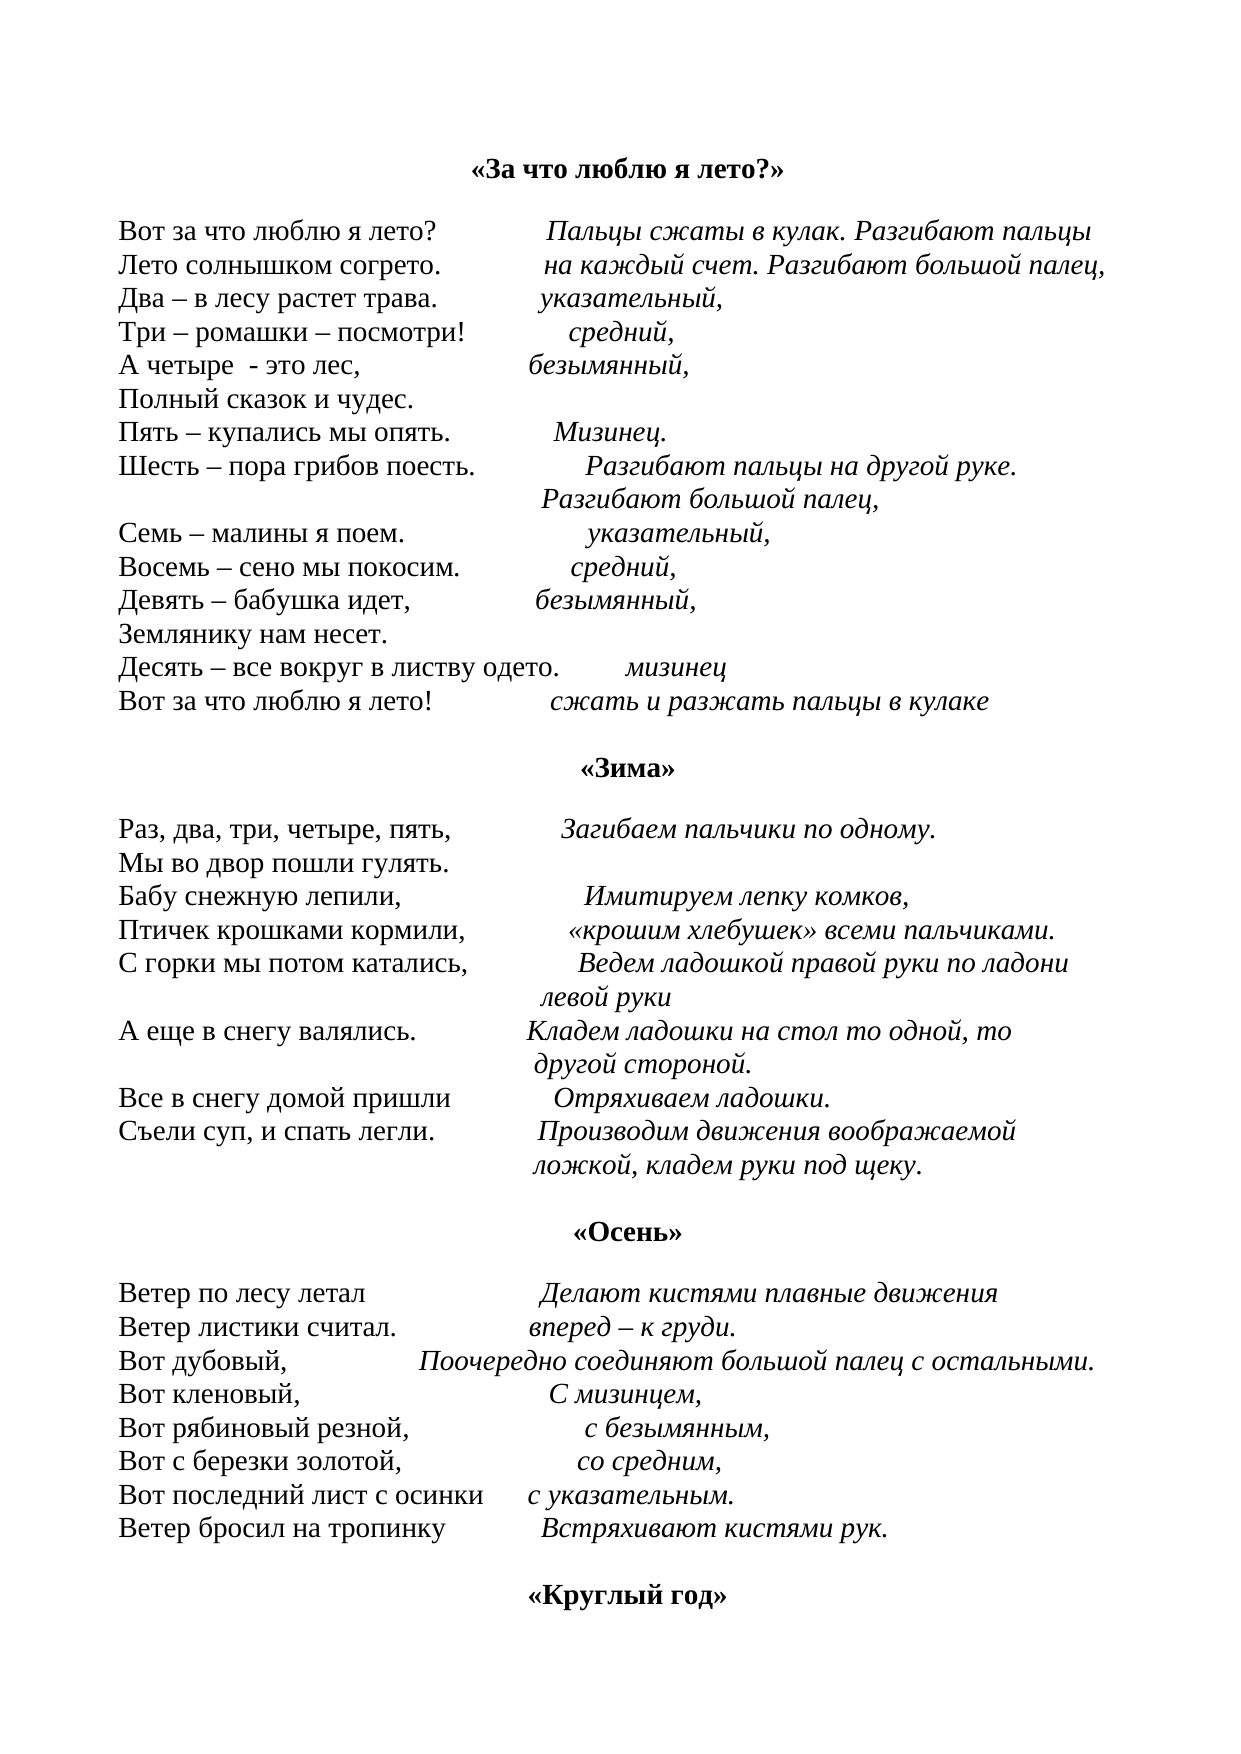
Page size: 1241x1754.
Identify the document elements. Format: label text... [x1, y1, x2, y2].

text Три – ромашки – посмотри! средний, [118, 314, 1137, 347]
text Бабу снежную лепили, Имитируем лепку комков, [118, 878, 1137, 912]
text Вот рябиновый резной, с безымянным, [118, 1410, 1137, 1443]
text Шесть – пора грибов поесть. Разгибают пальцы на другой руке. [118, 448, 1137, 482]
text Ветер бросил на тропинку Встряхивают кистями рук. [118, 1510, 1137, 1544]
text Вот с березки золотой, со средним, [118, 1443, 1137, 1477]
text Девять – бабушка идет, безымянный, [118, 582, 1137, 616]
text Ветер листики считал. вперед – к груди. [118, 1309, 1137, 1343]
text Ветер по лесу летал Делают кистями плавные движения [118, 1276, 1137, 1309]
text «Осень» [118, 1214, 1137, 1247]
text Вот за что люблю я лето? Пальцы сжаты в кулак. Разгибают пальцы [118, 213, 1137, 247]
text Все в снегу домой пришли Отряхиваем ладошки. [118, 1080, 1137, 1113]
text Раз, два, три, четыре, пять, Загибаем пальчики по одному. [118, 811, 1137, 845]
text Восемь – сено мы покосим. средний, [118, 549, 1137, 582]
text Семь – малины я поем. указательный, [118, 515, 1137, 549]
text Съели суп, и спать легли. Производим движения воображаемой [118, 1113, 1137, 1147]
text Птичек крошками кормили, «крошим хлебушек» всеми пальчиками. [118, 912, 1137, 946]
text Полный сказок и чудес. [118, 381, 1137, 414]
text Вот последний лист с осинки с указательным. [118, 1477, 1137, 1510]
text Мы во двор пошли гулять. [118, 845, 1137, 878]
text Десять – все вокруг в листву одето. мизинец [118, 649, 1137, 683]
text другой стороной. [118, 1046, 1137, 1080]
text Вот за что люблю я лето! сжать и разжать пальцы в кулаке [118, 683, 1137, 716]
text «Круглый год» [118, 1577, 1137, 1611]
text Вот кленовый, С мизинцем, [118, 1376, 1137, 1410]
text левой руки [118, 979, 1137, 1013]
text С горки мы потом катались, Ведем ладошкой правой руки по ладони [118, 946, 1137, 979]
text А еще в снегу валялись. Кладем ладошки на стол то одной, то [118, 1013, 1137, 1046]
text Вот дубовый, Поочередно соединяют большой палец с остальными. [118, 1343, 1137, 1376]
text ложкой, кладем руки под щеку. [118, 1147, 1137, 1180]
text Разгибают большой палец, [118, 482, 1137, 515]
text Лето солнышком согрето. на каждый счет. Разгибают большой палец, [118, 247, 1137, 280]
text «Зима» [118, 750, 1137, 783]
text Пять – купались мы опять. Мизинец. [118, 414, 1137, 448]
text «За что люблю я лето?» [118, 152, 1137, 185]
text Землянику нам несет. [118, 616, 1137, 649]
text А четыре - это лес, безымянный, [118, 347, 1137, 381]
text Два – в лесу растет трава. указательный, [118, 280, 1137, 314]
